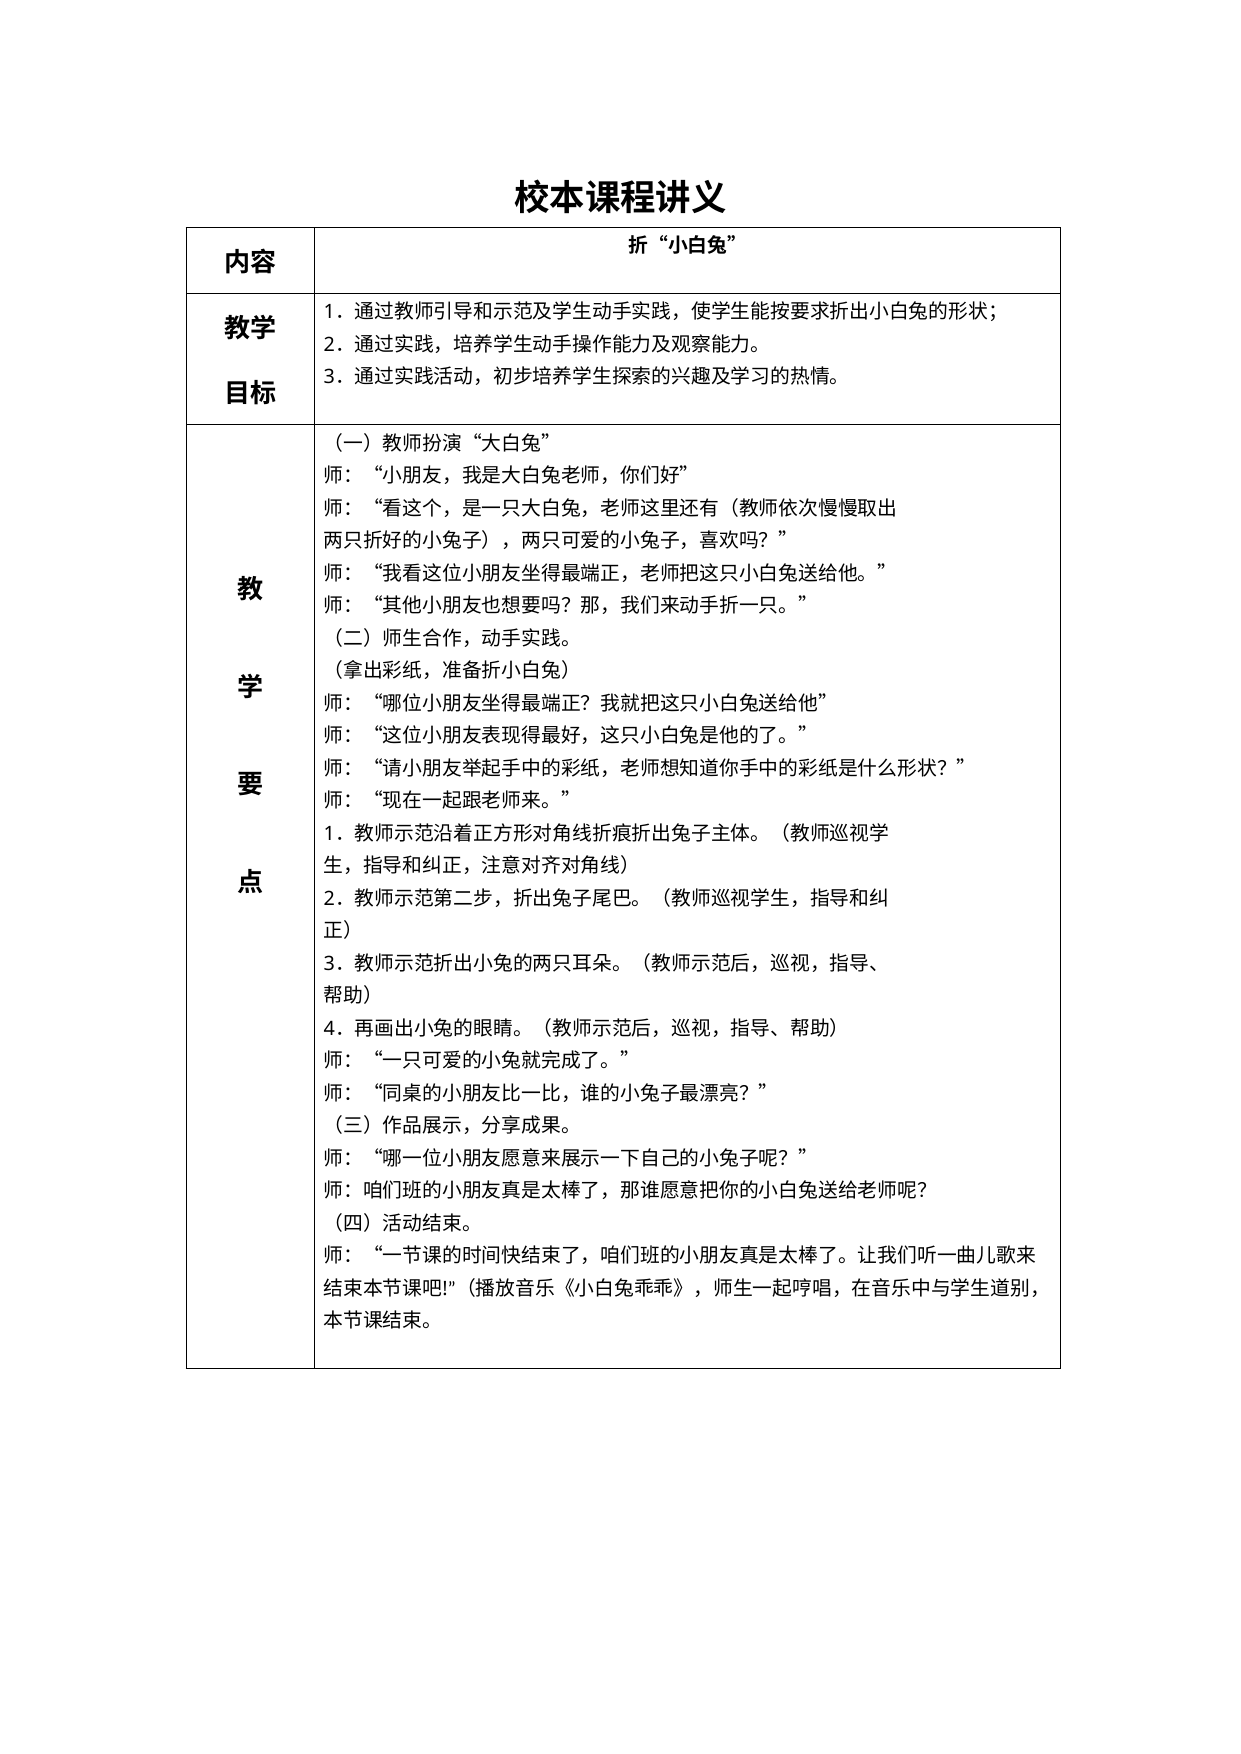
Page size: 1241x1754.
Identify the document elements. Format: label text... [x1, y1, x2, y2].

table_header 内容 [187, 228, 314, 293]
table_cell 教学 目标 [187, 294, 314, 424]
table_cell （一）教师扮演“大白兔” 师：“小朋友，我是大白兔老师，你们好” 师：“看这个，是一只大白兔，老师这里还有（教师依次慢慢取出 两只折好的小兔子），两只可爱的小兔子，喜欢吗？” 师：“我看这位小朋友坐得最端正，老师把这只小白兔送给他。” 师：“其他小朋友也想要吗？那，我们来动手折一只。” （二）师生合作，动手实践。 （拿出彩纸，准备折小白兔） 师：“哪位小朋友坐得最端正？我就把这只小白兔送给他” 师：“这位小朋友表现得最好，这只小白兔是他的了。” 师：“请小朋友举起手中的彩纸，老师想知道你手中的彩纸是什么形状？” 师：“现在一起跟老师来。” 1．教师示范沿着正方形对角线折痕折出兔子主体。（教师巡视学 生，指导和纠正，注意对齐对角线） 2．教师示范第二步，折出兔子尾巴。（教师巡视学生，指导和纠 正） 3．教师示范折出小兔的两只耳朵。（教师示范后，巡视，指导、 帮助） 4．再画出小兔的眼睛。（教师示范后，巡视，指导、帮助） 师：“一只可爱的小兔就完成了。” 师：“同桌的小朋友比一比，谁的小兔子最漂亮？” （三）作品展示，分享成果。 师：“哪一位小朋友愿意来展示一下自己的小兔子呢？” 师：咱们班的小朋友真是太棒了，那谁愿意把你的小白兔送给老师呢？ （四）活动结束。 师：“一节课的时间快结束了，咱们班的小朋友真是太棒了。让我们听一曲儿歌来结束本节课吧!”（播放音乐《小白兔乖乖》，师生一起哼唱，在音乐中与学生道别，本节课结束。 [315, 425, 1060, 1368]
text 校本课程讲义 [187, 162, 1053, 227]
table_cell 1．通过教师引导和示范及学生动手实践，使学生能按要求折出小白兔的形状； 2．通过实践，培养学生动手操作能力及观察能力。 3．通过实践活动，初步培养学生探索的兴趣及学习的热情。 [315, 294, 1060, 424]
table_header 折“小白兔” [315, 228, 1060, 293]
table_cell 教 学 要 点 [187, 425, 314, 1368]
